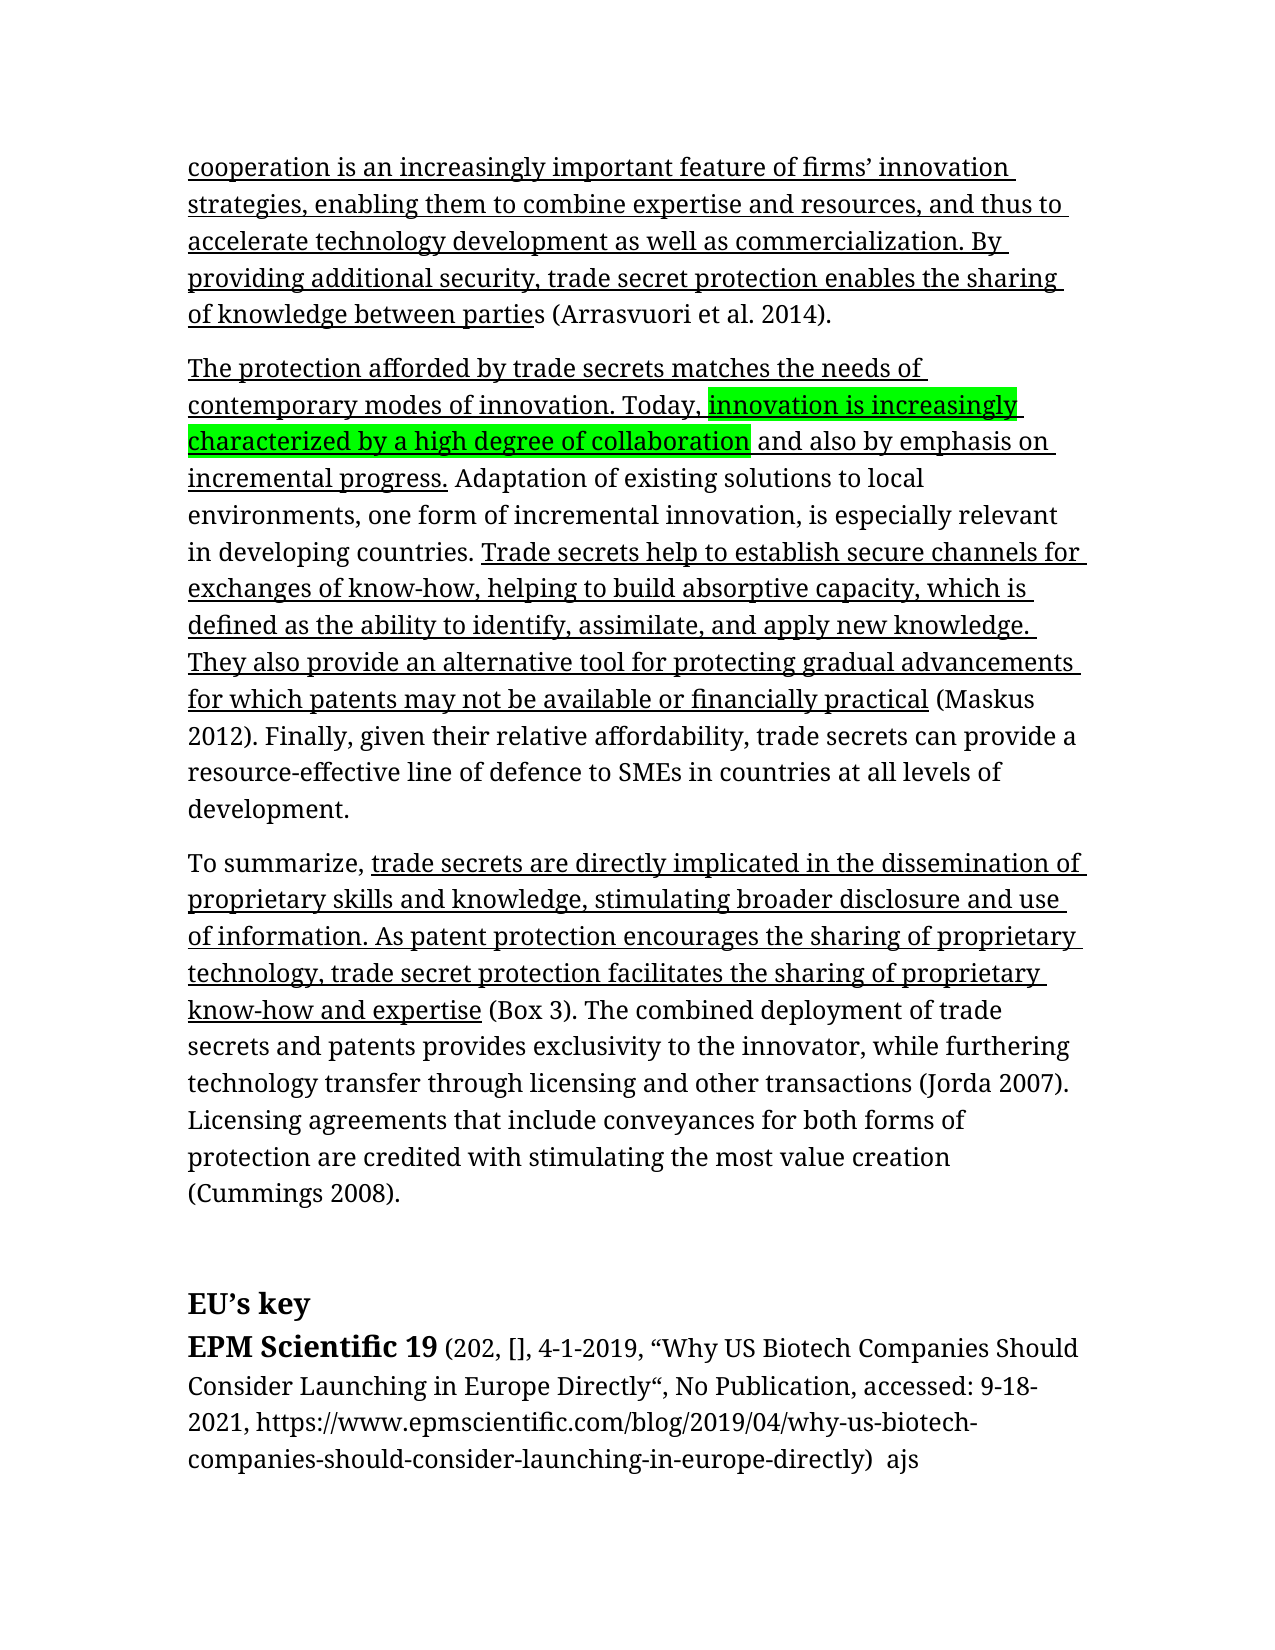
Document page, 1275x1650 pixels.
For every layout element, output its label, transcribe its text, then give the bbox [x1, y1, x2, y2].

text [187, 150, 1087, 331]
text To summarize, trade secrets are directly implicated in the dissemination of proprietary skills and knowledge, stimulating broader disclosure and use of information. As patent protection encourages the sharing of proprietary technology, trade secret protection facilitates the sharing of proprietary know-how and expertise (Box 3). The combined deployment of trade secrets and patents provides exclusivity to the innovator, while furthering technology transfer through licensing and other transactions (Jorda 2007). Licensing agreements that include conveyances for both forms of protection are credited with stimulating the most value creation (Cummings 2008). [187, 845, 1087, 1210]
text EPM Scientific 19 (202, [], 4-1-2019, “Why US Biotech Companies Should Consider Launching in Europe Directly“, No Publication, accessed: 9-18-2021, https://www.epmscientific.com/blog/2019/04/why-us-biotech-companies-should-consider-launching-in-europe-directly) ajs [187, 1326, 1087, 1476]
text The protection afforded by trade secrets matches the needs of contemporary modes of innovation. Today, innovation is increasingly characterized by a high degree of collaboration and also by emphasis on incremental progress. Adaptation of existing solutions to local environments, one form of incremental innovation, is especially relevant in developing countries. Trade secrets help to establish secure channels for exchanges of know-how, helping to build absorptive capacity, which is defined as the ability to identify, assimilate, and apply new knowledge. They also provide an alternative tool for protecting gradual advancements for which patents may not be available or financially practical (Maskus 2012). Finally, given their relative affordability, trade secrets can provide a resource-effective line of defence to SMEs in countries at all levels of development. [187, 351, 1087, 826]
subtitle EU’s key [187, 1283, 1087, 1323]
